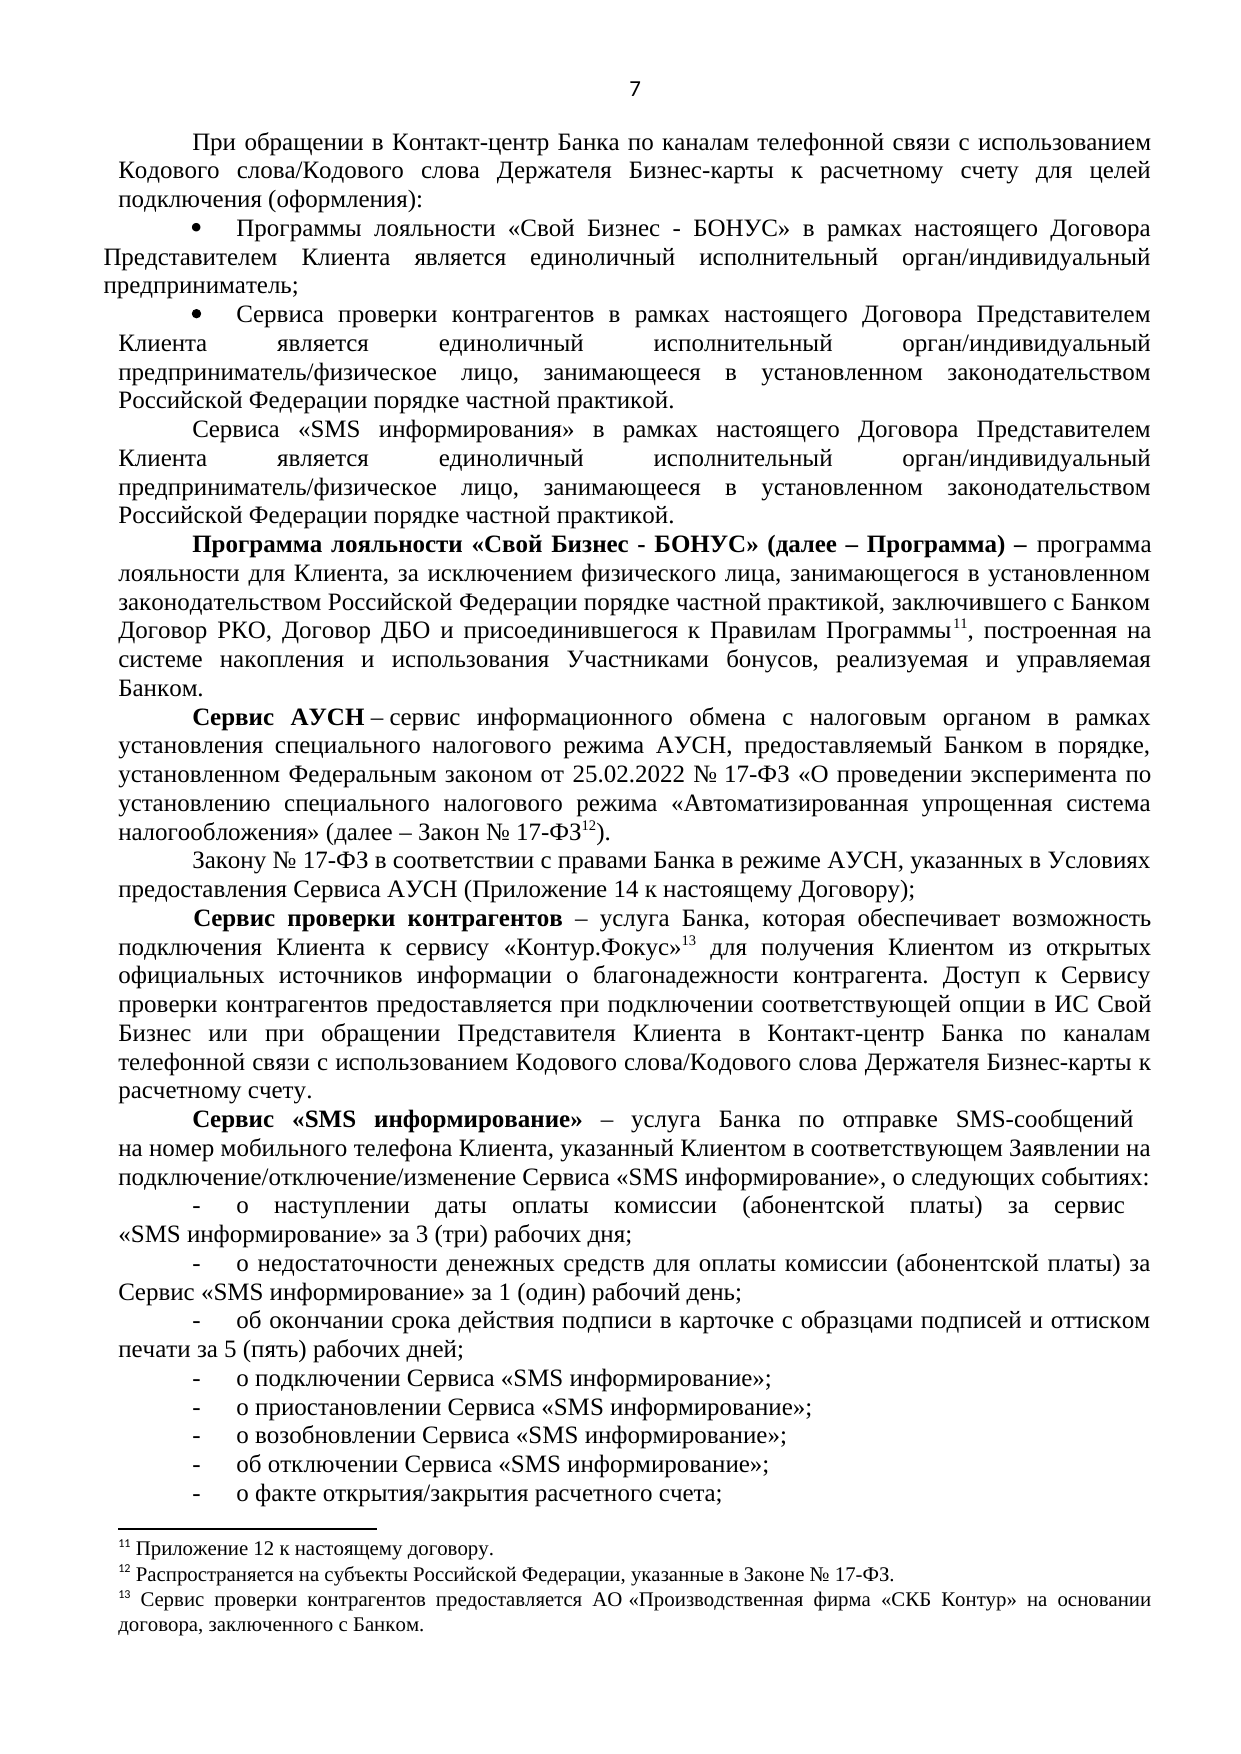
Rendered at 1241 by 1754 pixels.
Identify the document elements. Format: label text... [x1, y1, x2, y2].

text - об окончании срока действия подписи в карточке с образцами подписей и оттиском печати за 5 (пять) рабочих дней; [118, 1305, 1152, 1363]
list Программы лояльности «Свой Бизнес - БОНУС» в рамках настоящего Договора Представителем Клиента является единоличный исполнительный орган/индивидуальный предприниматель; [103, 213, 1152, 299]
text - о подключении Сервиса «SMS информирование»; [118, 1363, 1152, 1392]
text - о возобновлении Сервиса «SMS информирование»; [118, 1420, 1152, 1449]
text - о наступлении даты оплаты комиссии (абонентской платы) за сервис «SMS информирование» за 3 (три) рабочих дня; [118, 1190, 1152, 1248]
text - об отключении Сервиса «SMS информирование»; [118, 1449, 1152, 1478]
text - о недостаточности денежных средств для оплаты комиссии (абонентской платы) за Сервис «SMS информирование» за 1 (один) рабочий день; [118, 1248, 1152, 1305]
text Сервис проверки контрагентов – услуга Банка, которая обеспечивает возможность подключения Клиента к сервису «Контур.Фокус» для получения Клиентом из открытых официальных источников информации о благонадежности контрагента. Доступ к Сервису проверки контрагентов предоставляется при подключении соответствующей опции в ИС Свой Бизнес или при обращении Представителя Клиента в Контакт-центр Банка по каналам телефонной связи с использованием Кодового слова/Кодового слова Держателя Бизнес-карты к расчетному счету. [118, 903, 1152, 1104]
text Закону № 17-ФЗ в соответствии с правами Банка в режиме АУСН, указанных в Условиях предоставления Сервиса АУСН (Приложение 14 к настоящему Договору); [118, 845, 1152, 903]
text - о приостановлении Сервиса «SMS информирование»; [118, 1392, 1152, 1420]
text Программа лояльности «Свой Бизнес - БОНУС» (далее – Программа) – программа лояльности для Клиента, за исключением физического лица, занимающегося в установленном законодательством Российской Федерации порядке частной практикой, заключившего с Банком Договор РКО, Договор ДБО и присоединившегося к Правилам Программы, построенная на системе накопления и использования Участниками бонусов, реализуемая и управляемая Банком. [118, 529, 1152, 702]
list Сервиса проверки контрагентов в рамках настоящего Договора Представителем Клиента является единоличный исполнительный орган/индивидуальный предприниматель/физическое лицо, занимающееся в установленном законодательством Российской Федерации порядке частной практикой. [118, 299, 1152, 414]
text При обращении в Контакт-центр Банка по каналам телефонной связи с использованием Кодового слова/Кодового слова Держателя Бизнес-карты к расчетному счету для целей подключения (оформления): [118, 127, 1152, 213]
text - о факте открытия/закрытия расчетного счета; [118, 1478, 1152, 1507]
text Сервис «SMS информирование» – услуга Банка по отправке SMS-сообщений на номер мобильного телефона Клиента, указанный Клиентом в соответствующем Заявлении на подключение/отключение/изменение Сервиса «SMS информирование», о следующих событиях: [118, 1104, 1152, 1190]
text Сервис АУСН – сервис информационного обмена с налоговым органом в рамках установления специального налогового режима АУСН, предоставляемый Банком в порядке, установленном Федеральным законом от 25.02.2022 № 17-ФЗ «О проведении эксперимента по установлению специального налогового режима «Автоматизированная упрощенная система налогообложения» (далее – Закон № 17-ФЗ). [118, 702, 1152, 845]
text Сервиса «SMS информирования» в рамках настоящего Договора Представителем Клиента является единоличный исполнительный орган/индивидуальный предприниматель/физическое лицо, занимающееся в установленном законодательством Российской Федерации порядке частной практикой. [118, 414, 1152, 529]
